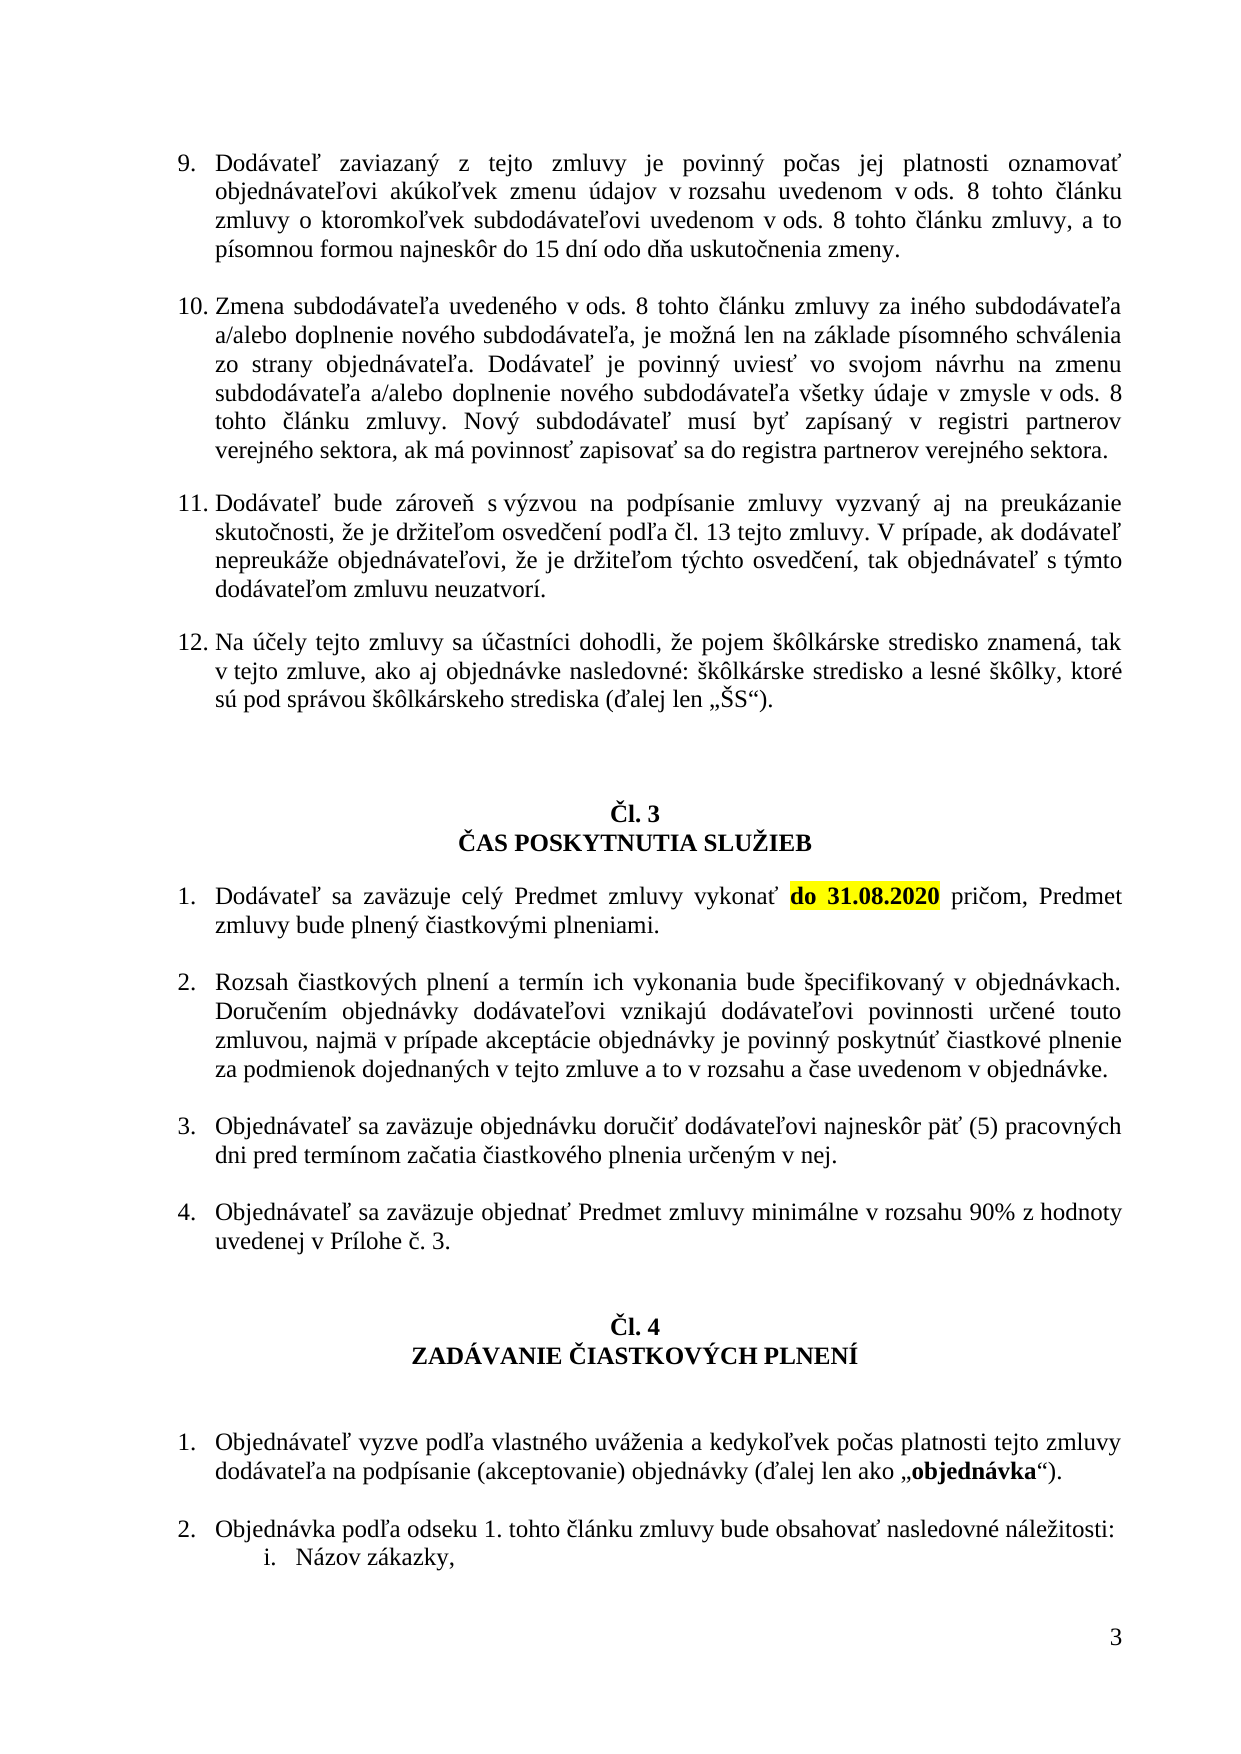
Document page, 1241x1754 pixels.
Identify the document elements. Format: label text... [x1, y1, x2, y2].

list Objednávateľ sa zaväzuje objednávku doručiť dodávateľovi najneskôr päť (5) pracovných dni pred termínom začatia čiastkového plnenia určeným v nej. [177, 1111, 1122, 1169]
text ZADÁVANIE ČIASTKOVÝCH PLNENÍ [148, 1341, 1122, 1370]
list Dodávateľ bude zároveň s výzvou na podpísanie zmluvy vyzvaný aj na preukázanie skutočnosti, že je držiteľom osvedčení podľa čl. 13 tejto zmluvy. V prípade, ak dodávateľ nepreukáže objednávateľovi, že je držiteľom týchto osvedčení, tak objednávateľ s týmto dodávateľom zmluvu neuzatvorí. [177, 488, 1122, 603]
list Na účely tejto zmluvy sa účastníci dohodli, že pojem škôlkárske stredisko znamená, tak v tejto zmluve, ako aj objednávke nasledovné: škôlkárske stredisko a lesné škôlky, ktoré sú pod správou škôlkárskeho strediska (ďalej len „ŠS“). [177, 627, 1122, 713]
list Dodávateľ zaviazaný z tejto zmluvy je povinný počas jej platnosti oznamovať objednávateľovi akúkoľvek zmenu údajov v rozsahu uvedenom v ods. 8 tohto článku zmluvy o ktoromkoľvek subdodávateľovi uvedenom v ods. 8 tohto článku zmluvy, a to písomnou formou najneskôr do 15 dní odo dňa uskutočnenia zmeny. [177, 148, 1122, 263]
list Dodávateľ sa zaväzuje celý Predmet zmluvy vykonať do 31.08.2020 pričom, Predmet zmluvy bude plnený čiastkovými plneniami. [177, 881, 1122, 939]
list Zmena subdodávateľa uvedeného v ods. 8 tohto článku zmluvy za iného subdodávateľa a/alebo doplnenie nového subdodávateľa, je možná len na základe písomného schválenia zo strany objednávateľa. Dodávateľ je povinný uviesť vo svojom návrhu na zmenu subdodávateľa a/alebo doplnenie nového subdodávateľa všetky údaje v zmysle v ods. 8 tohto článku zmluvy. Nový subdodávateľ musí byť zapísaný v registri partnerov verejného sektora, ak má povinnosť zapisovať sa do registra partnerov verejného sektora. [177, 291, 1122, 464]
list Objednávateľ sa zaväzuje objednať Predmet zmluvy minimálne v rozsahu 90% z hodnoty uvedenej v Prílohe č. 3. [177, 1197, 1122, 1255]
list Názov zákazky, [277, 1542, 1122, 1571]
list Rozsah čiastkových plnení a termín ich vykonania bude špecifikovaný v objednávkach. Doručením objednávky dodávateľovi vznikajú dodávateľovi povinnosti určené touto zmluvou, najmä v prípade akceptácie objednávky je povinný poskytnúť čiastkové plnenie za podmienok dojednaných v tejto zmluve a to v rozsahu a čase uvedenom v objednávke. [177, 967, 1122, 1082]
text ČAS POSKYTNUTIA SLUŽIEB [148, 828, 1122, 857]
subtitle Čl. 3 [148, 799, 1122, 828]
list Objednávateľ vyzve podľa vlastného uváženia a kedykoľvek počas platnosti tejto zmluvy dodávateľa na podpísanie (akceptovanie) objednávky (ďalej len ako „objednávka“). [177, 1427, 1122, 1485]
text Čl. 4 [148, 1312, 1122, 1341]
list Objednávka podľa odseku 1. tohto článku zmluvy bude obsahovať nasledovné náležitosti: [177, 1514, 1122, 1542]
